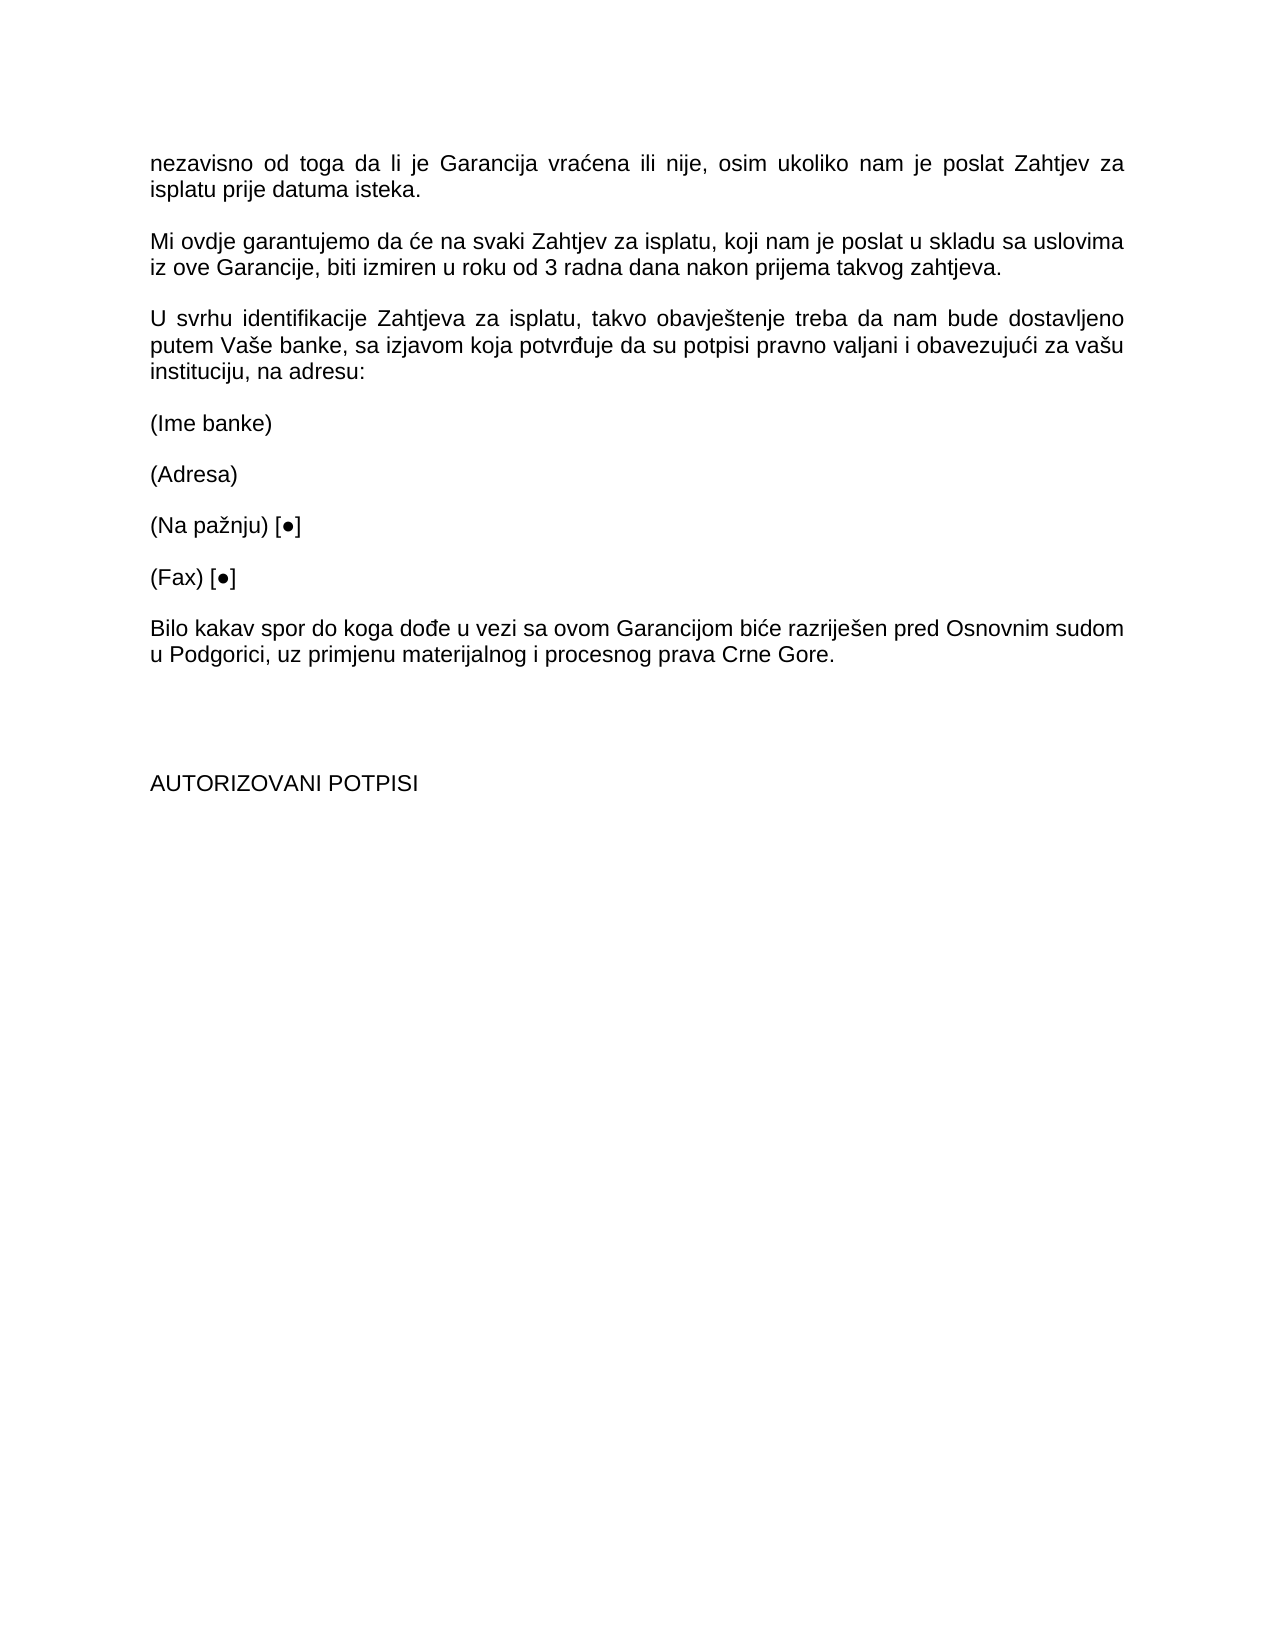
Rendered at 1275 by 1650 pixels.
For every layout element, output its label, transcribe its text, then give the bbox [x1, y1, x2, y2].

text U svrhu identifikacije Zahtjeva za isplatu, takvo obavještenje treba da nam bude dostavljeno putem Vaše banke, sa izjavom koja potvrđuje da su potpisi pravno valjani i obavezujući za vašu instituciju, na adresu: [150, 305, 1125, 384]
text (Adresa) [150, 461, 1125, 487]
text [150, 150, 1125, 203]
text AUTORIZOVANI POTPISI [150, 770, 1125, 797]
text (Ime banke) [150, 409, 1125, 436]
text Mi ovdje garantujemo da će na svaki Zahtjev za isplatu, koji nam je poslat u skladu sa uslovima iz ove Garancije, biti izmiren u roku od 3 radna dana nakon prijema takvog zahtjeva. [150, 228, 1125, 280]
text (Fax) [●] [150, 563, 1125, 590]
text (Na pažnju) [●] [150, 512, 1125, 538]
text Bilo kakav spor do koga dođe u vezi sa ovom Garancijom biće razriješen pred Osnovnim sudom u Podgorici, uz primjenu materijalnog i procesnog prava Crne Gore. [150, 615, 1125, 668]
